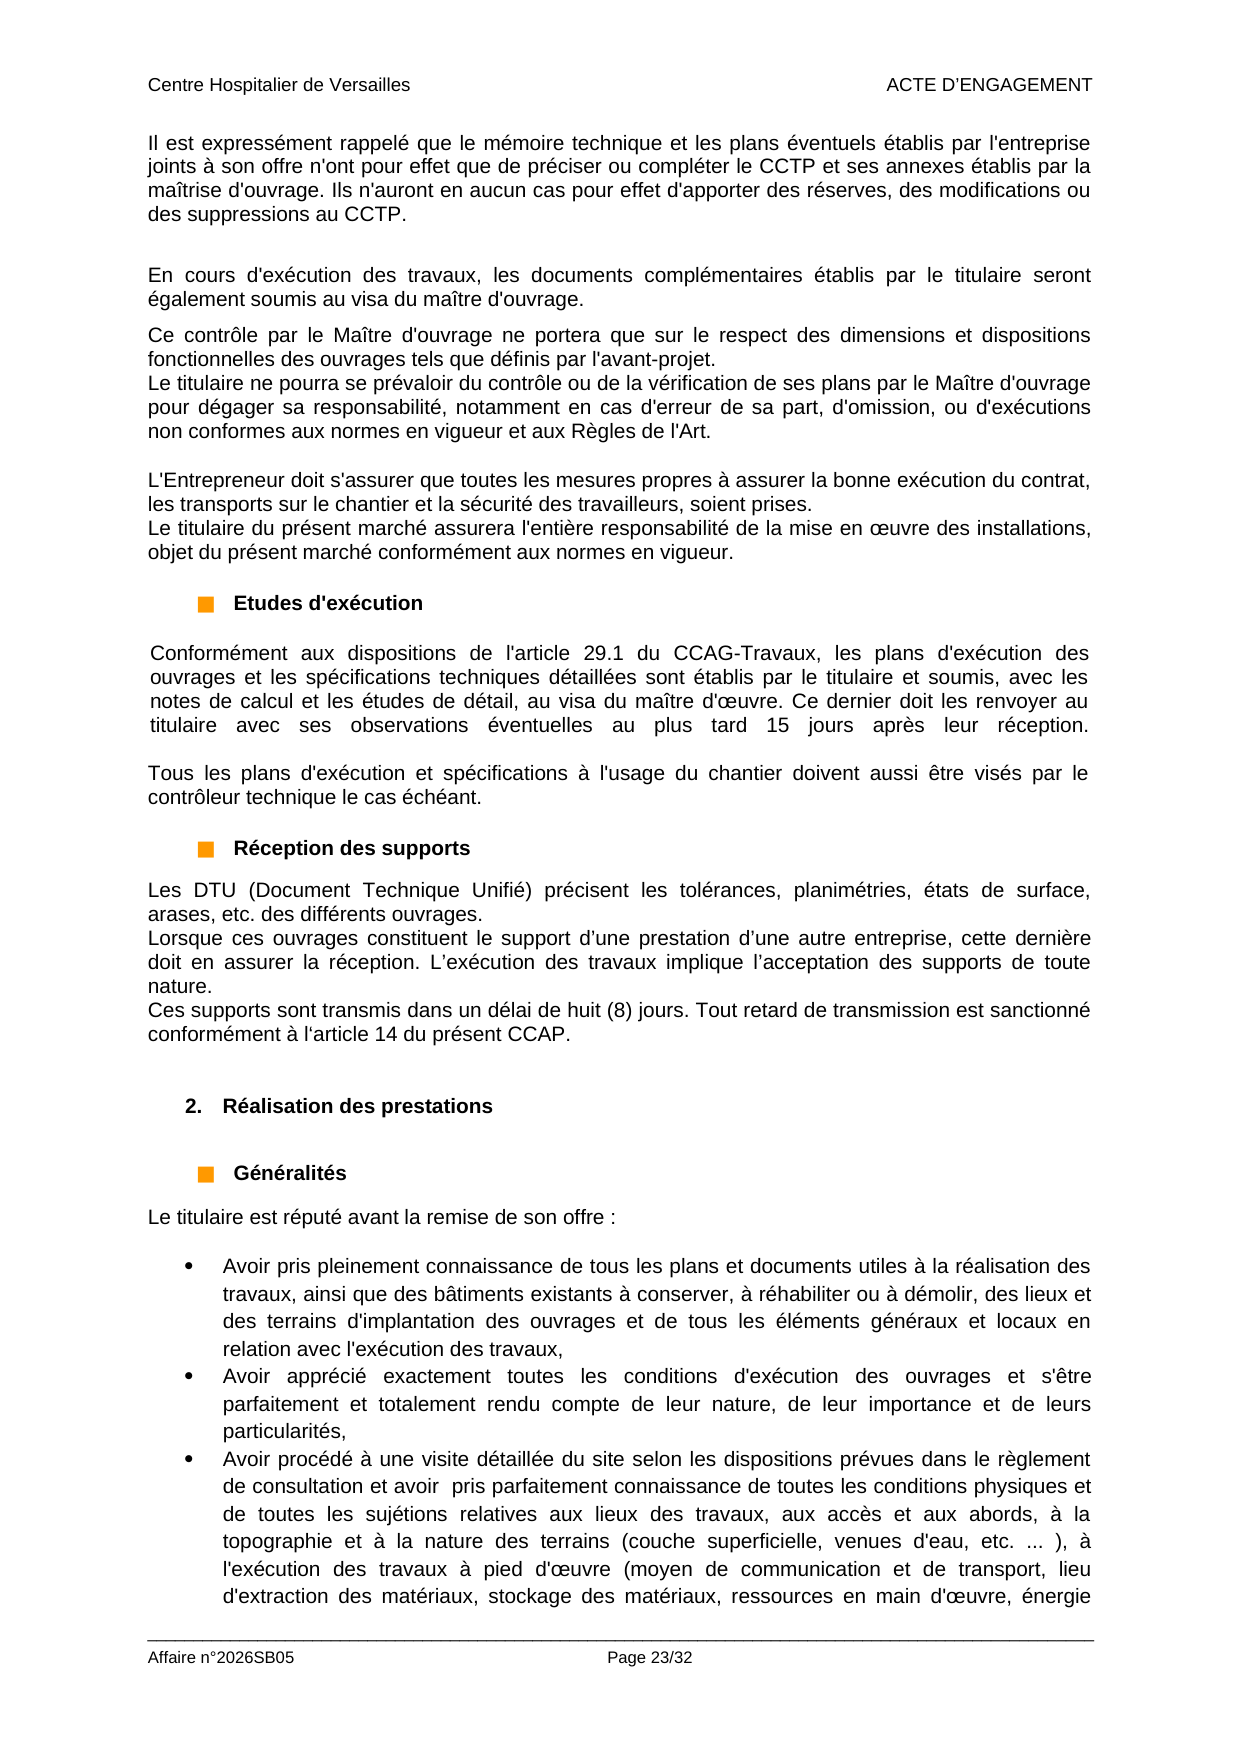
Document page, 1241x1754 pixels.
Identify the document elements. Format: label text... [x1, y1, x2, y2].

text Réalisation des prestations [185, 1094, 1092, 1118]
list Généralités [196, 1158, 1092, 1186]
text Le titulaire du présent marché assurera l'entière responsabilité de la mise en œuvre des installations, objet du présent marché conformément aux normes en vigueur. [148, 516, 1092, 564]
text Ce contrôle par le Maître d'ouvrage ne portera que sur le respect des dimensions et dispositions fonctionnelles des ouvrages tels que définis par l'avant-projet. [148, 323, 1092, 371]
text Les DTU (Document Technique Unifié) précisent les tolérances, planimétries, états de surface, arases, etc. des différents ouvrages. [148, 878, 1092, 926]
text L'Entrepreneur doit s'assurer que toutes les mesures propres à assurer la bonne exécution du contrat, les transports sur le chantier et la sécurité des travailleurs, soient prises. [148, 468, 1092, 516]
text Ces supports sont transmis dans un délai de huit (8) jours. Tout retard de transmission est sanctionné conformément à l‘article 14 du présent CCAP. [148, 998, 1092, 1046]
list Avoir apprécié exactement toutes les conditions d'exécution des ouvrages et s'être parfaitement et totalement rendu compte de leur nature, de leur importance et de leurs particularités, [185, 1364, 1092, 1443]
text Le titulaire est réputé avant la remise de son offre : [148, 1205, 1092, 1229]
text Tous les plans d'exécution et spécifications à l'usage du chantier doivent aussi être visés par le contrôleur technique le cas échéant. [148, 761, 1090, 809]
list Avoir pris pleinement connaissance de tous les plans et documents utiles à la réalisation des travaux, ainsi que des bâtiments existants à conserver, à réhabiliter ou à démolir, des lieux et des terrains d'implantation des ouvrages et de tous les éléments généraux et locaux en relation avec l'exécution des travaux, [185, 1254, 1092, 1360]
list Réception des supports [196, 833, 1092, 861]
text Il est expressément rappelé que le mémoire technique et les plans éventuels établis par l'entreprise joints à son offre n'ont pour effet que de préciser ou compléter le CCTP et ses annexes établis par la maîtrise d'ouvrage. Ils n'auront en aucun cas pour effet d'apporter des réserves, des modifications ou des suppressions au CCTP. [148, 130, 1092, 226]
list Etudes d'exécution [196, 588, 1092, 616]
text Conformément aux dispositions de l'article 29.1 du CCAG-Travaux, les plans d'exécution des ouvrages et les spécifications techniques détaillées sont établis par le titulaire et soumis, avec les notes de calcul et les études de détail, au visa du maître d'œuvre. Ce dernier doit les renvoyer au titulaire avec ses observations éventuelles au plus tard 15 jours après leur réception. [150, 641, 1090, 761]
text Lorsque ces ouvrages constituent le support d’une prestation d’une autre entreprise, cette dernière doit en assurer la réception. L’exécution des travaux implique l’acceptation des supports de toute nature. [148, 926, 1092, 998]
text En cours d'exécution des travaux, les documents complémentaires établis par le titulaire seront également soumis au visa du maître d'ouvrage. [148, 263, 1092, 311]
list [185, 1447, 1092, 1608]
text Le titulaire ne pourra se prévaloir du contrôle ou de la vérification de ses plans par le Maître d'ouvrage pour dégager sa responsabilité, notamment en cas d'erreur de sa part, d'omission, ou d'exécutions non conformes aux normes en vigueur et aux Règles de l'Art. [148, 371, 1092, 443]
